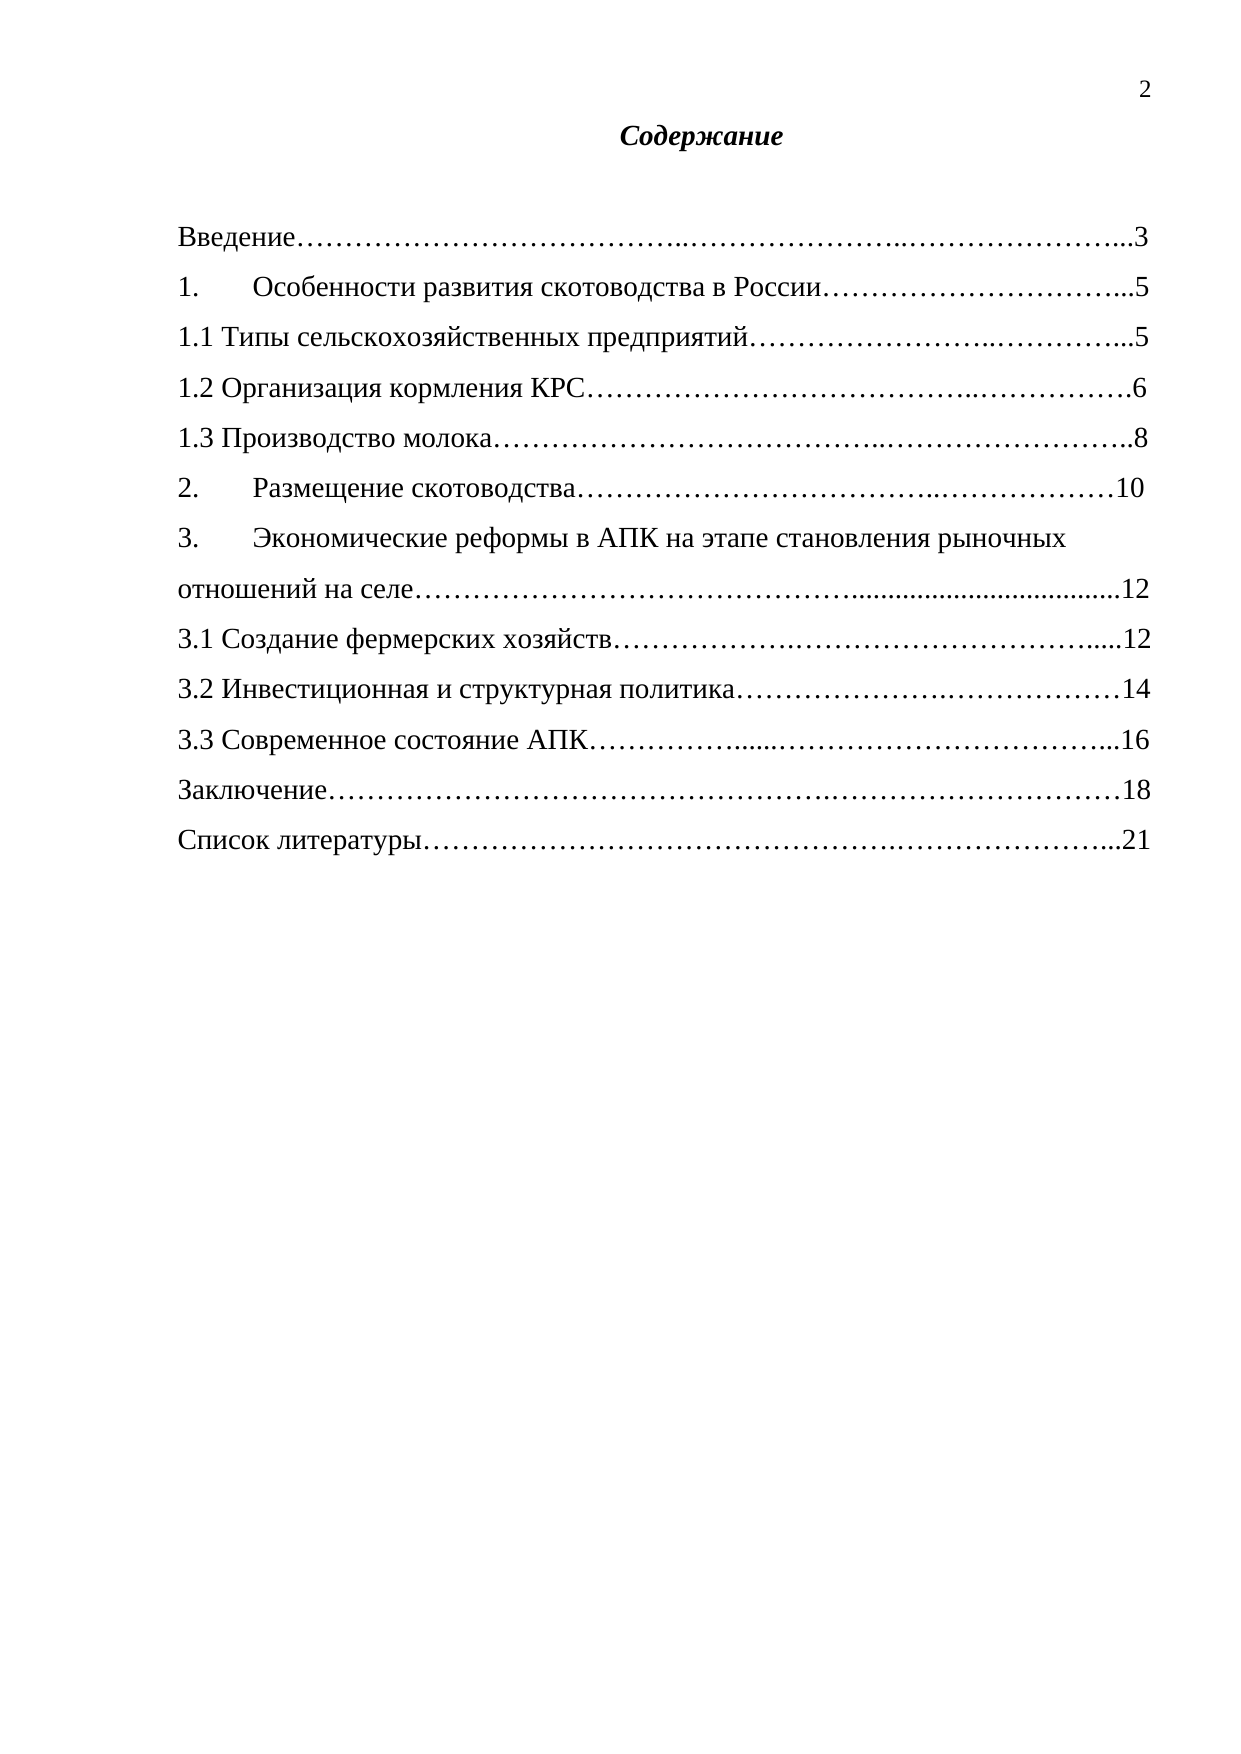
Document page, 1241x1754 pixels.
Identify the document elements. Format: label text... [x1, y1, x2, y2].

text 3.2 Инвестиционная и структурная политика………………….………………14 [177, 672, 1152, 705]
list Особенности развития скотоводства в России…………………………...5 [177, 269, 1152, 303]
text 3.3 Современное состояние АПК……………......……………………………...16 [177, 722, 1152, 755]
text Введение…………………………………..…………………..…………………...3 [177, 219, 1152, 252]
list Размещение скотоводства………………………………..………………10 [177, 470, 1152, 504]
list Экономические реформы в АПК на этапе становления рыночных отношений на селе……………………………………….....................................12 [177, 521, 1152, 604]
text 1.1 Типы сельскохозяйственных предприятий……………………..…………...5 [177, 319, 1152, 353]
text 1.3 Производство молока…………………………………..……………………..8 [177, 420, 1152, 453]
text 3.1 Создание фермерских хозяйств……………….………………………….....12 [177, 621, 1152, 655]
text 1.2 Организация кормления КРС…………………………………..…………….6 [177, 370, 1152, 403]
text Содержание [251, 118, 1152, 152]
text Заключение…………………………………………….…………………………18 [177, 772, 1152, 806]
text Список литературы………………………………………….…………………...21 [177, 822, 1152, 856]
